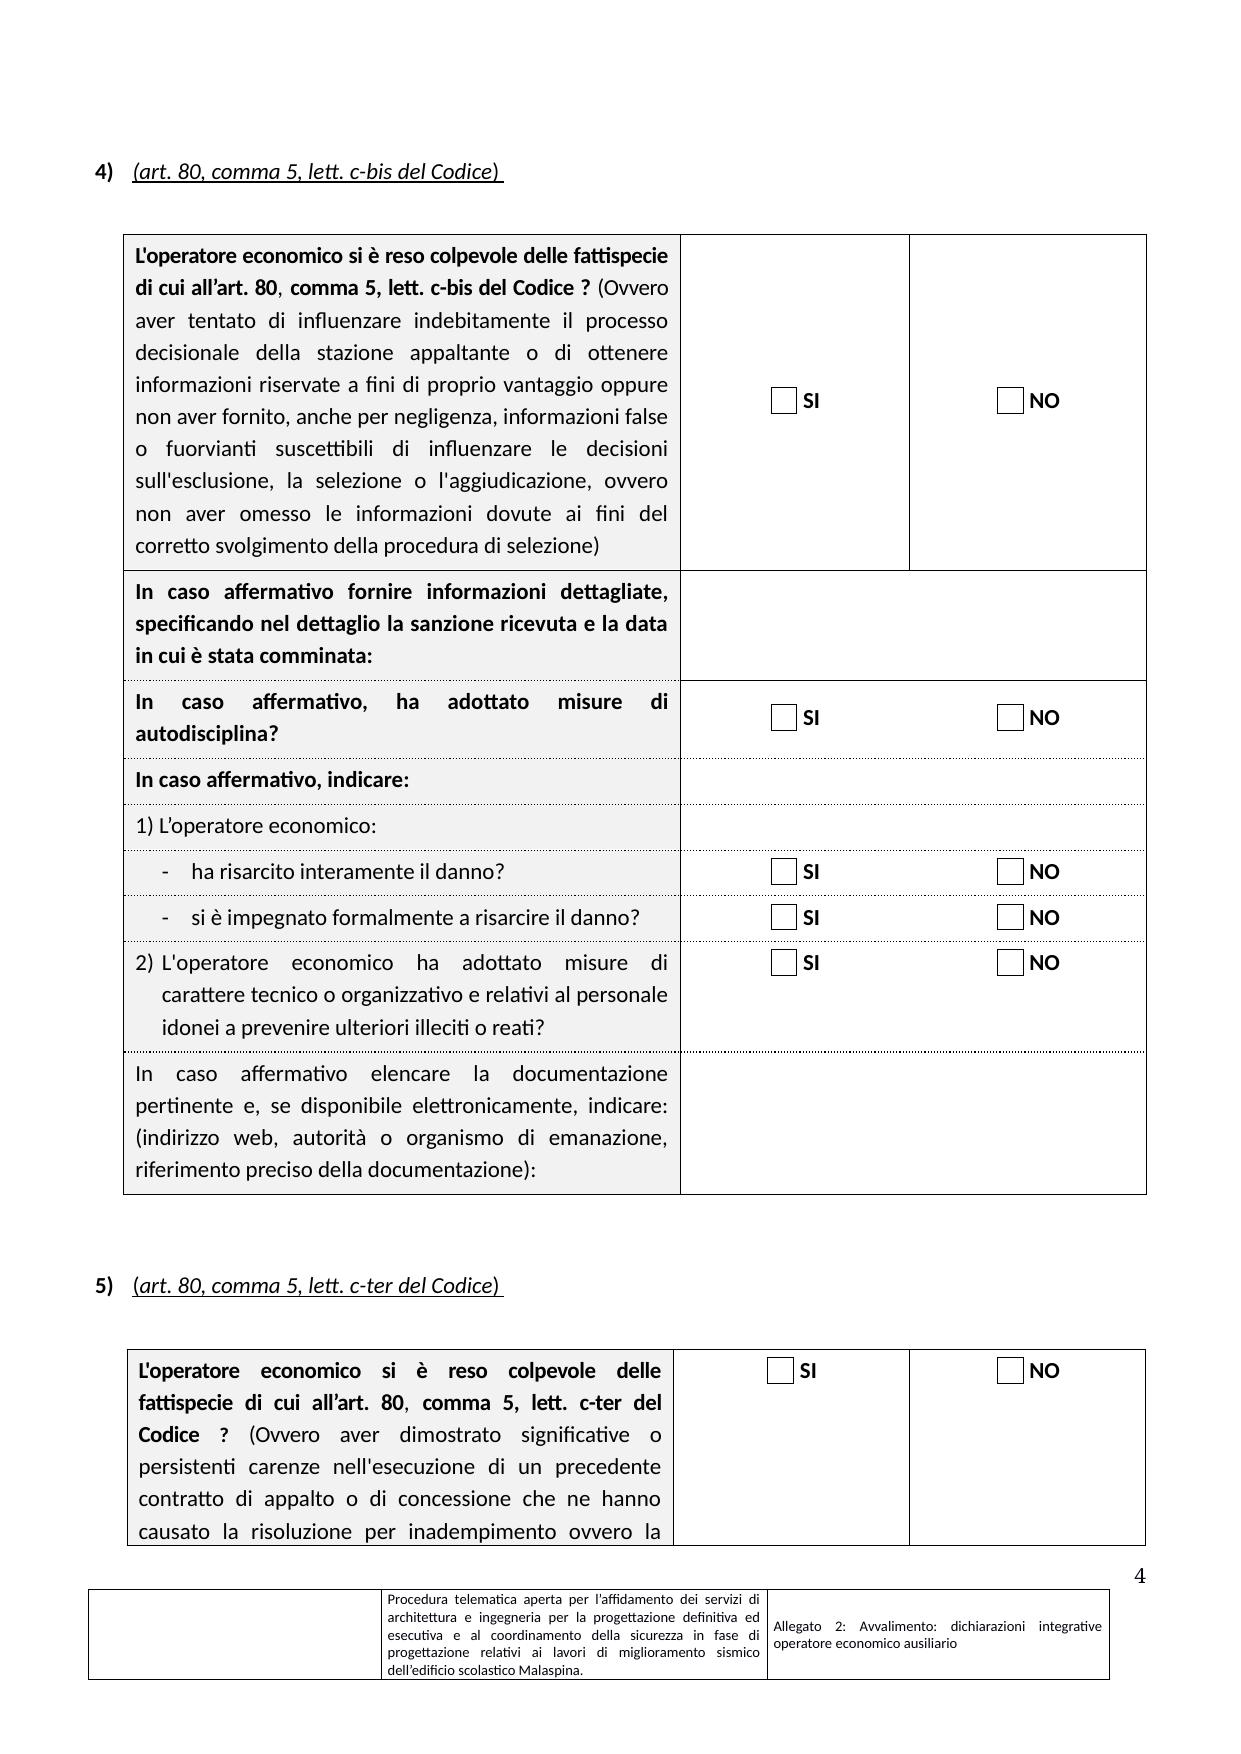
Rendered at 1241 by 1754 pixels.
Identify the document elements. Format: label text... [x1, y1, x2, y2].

table_cell 2) L'operatore economico ha adottato misure di carattere tecnico o organizzativo e relativi al personale idonei a prevenire ulteriori illeciti o reati? [124, 941, 680, 1051]
table_cell NO [909, 850, 1146, 895]
table_header NO [910, 235, 1146, 569]
table_cell In caso affermativo, ha adottato misure di autodisciplina? [124, 680, 680, 758]
table_cell In caso affermativo fornire informazioni dettagliate, specificando nel dettaglio la sanzione ricevuta e la data in cui è stata comminata: [124, 571, 680, 680]
table_cell SI [681, 681, 909, 758]
table_cell SI [681, 941, 909, 1051]
table_header L'operatore economico si è reso colpevole delle fattispecie di cui all’art. 80, comma 5, lett. c-bis del Codice ? (Ovvero aver tentato di influenzare indebitamente il processo decisionale della stazione appaltante o di ottenere informazioni riservate a fini di proprio vantaggio oppure non aver fornito, anche per negligenza, informazioni false o fuorvianti suscettibili di influenzare le decisioni sull'esclusione, la selezione o l'aggiudicazione, ovvero non aver omesso le informazioni dovute ai fini del corretto svolgimento della procedura di selezione) [124, 235, 680, 569]
table_cell [681, 571, 1146, 680]
table_cell In caso affermativo elencare la documentazione pertinente e, se disponibile elettronicamente, indicare: (indirizzo web, autorità o organismo di emanazione, riferimento preciso della documentazione): [124, 1051, 680, 1194]
list (art. 80, comma 5, lett. c-bis del Codice) [95, 157, 1140, 185]
table_cell SI [681, 850, 909, 895]
table_cell [681, 758, 1146, 804]
table_cell 1) L’operatore economico: [124, 804, 680, 849]
table_cell [681, 804, 1146, 849]
table_cell NO [909, 941, 1146, 1051]
table_header SI [681, 235, 909, 569]
table_cell [681, 1051, 1146, 1194]
table_header NO [910, 1350, 1145, 1545]
table_cell NO [909, 681, 1146, 758]
table_cell - si è impegnato formalmente a risarcire il danno? [124, 895, 680, 941]
table_cell In caso affermativo, indicare: [124, 758, 680, 804]
table_cell SI [681, 895, 909, 941]
table_header SI [674, 1350, 909, 1545]
table_cell NO [909, 895, 1146, 941]
table_cell - ha risarcito interamente il danno? [124, 850, 680, 895]
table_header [128, 1350, 673, 1545]
list (art. 80, comma 5, lett. c-ter del Codice) [95, 1272, 1140, 1300]
